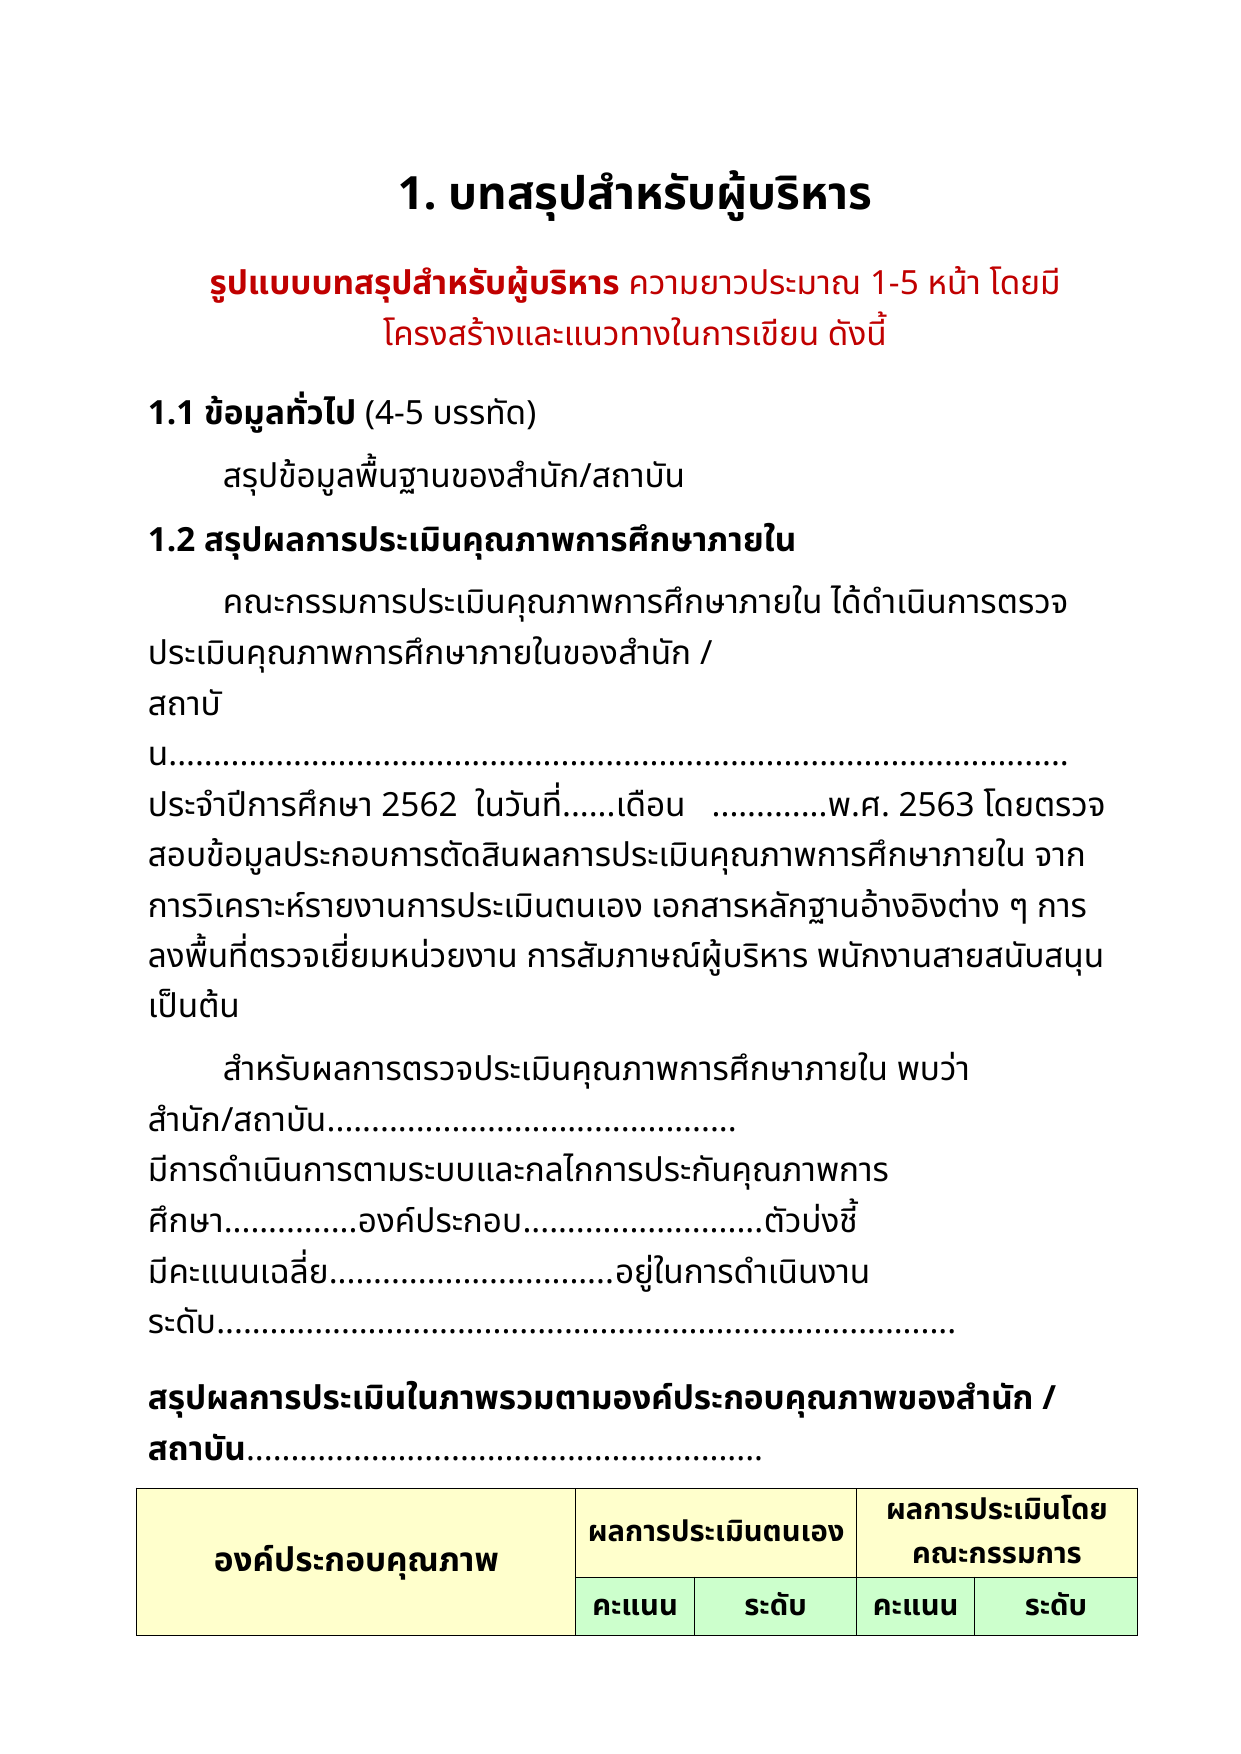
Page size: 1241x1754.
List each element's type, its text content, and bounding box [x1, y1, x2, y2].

table_header ผลการประเมินโดยคณะกรรมการ [857, 1489, 1137, 1577]
table_cell ระดับ ผลการประเมิน [975, 1578, 1137, 1635]
text 1.2 สรุปผลการประเมินคุณภาพการศึกษาภายใน [148, 515, 1122, 566]
text 1.1 ข้อมูลทั่วไป (4-5 บรรทัด) [148, 389, 1122, 440]
table_cell คะแนน [857, 1578, 974, 1635]
text คณะกรรมการประเมินคุณภาพการศึกษาภายใน ได้ดำเนินการตรวจประเมินคุณภาพการศึกษาภายในของสำนัก / สถาบัน..................................................................................................... ประจำปีการศึกษา 2562 ในวันที่......เดือน .............พ.ศ. 2563 โดยตรวจสอบข้อมูลประกอบการตัดสินผลการประเมินคุณภาพการศึกษาภายใน จากการวิเคราะห์รายงานการประเมินตนเอง เอกสารหลักฐานอ้างอิงต่าง ๆ การลงพื้นที่ตรวจเยี่ยมหน่วยงาน การสัมภาษณ์ผู้บริหาร พนักงานสายสนับสนุน เป็นต้น [148, 578, 1122, 1033]
table_cell ระดับ ผลการประเมิน [695, 1578, 856, 1635]
table_header ผลการประเมินตนเอง [576, 1489, 856, 1577]
text สำหรับผลการตรวจประเมินคุณภาพการศึกษาภายใน พบว่า สำนัก/สถาบัน.............................................. มีการดำเนินการตามระบบและกลไกการประกันคุณภาพการศึกษา...............องค์ประกอบ...........................ตัวบ่งชี้ มีคะแนนเฉลี่ย................................อยู่ในการดำเนินงานระดับ................................................................................... [148, 1045, 1122, 1349]
table_header องค์ประกอบคุณภาพ [137, 1489, 575, 1635]
text สรุปข้อมูลพื้นฐานของสำนัก/สถาบัน [148, 452, 1122, 503]
table_cell คะแนน [576, 1578, 694, 1635]
text 1. บทสรุปสำหรับผู้บริหาร [148, 160, 1122, 230]
text รูปแบบบทสรุปสำหรับผู้บริหาร ความยาวประมาณ 1-5 หน้า โดยมีโครงสร้างและแนวทางในการเขียน ดังนี้ [148, 259, 1122, 360]
text สรุปผลการประเมินในภาพรวมตามองค์ประกอบคุณภาพของสำนัก / สถาบัน.......................................................... [148, 1374, 1156, 1475]
